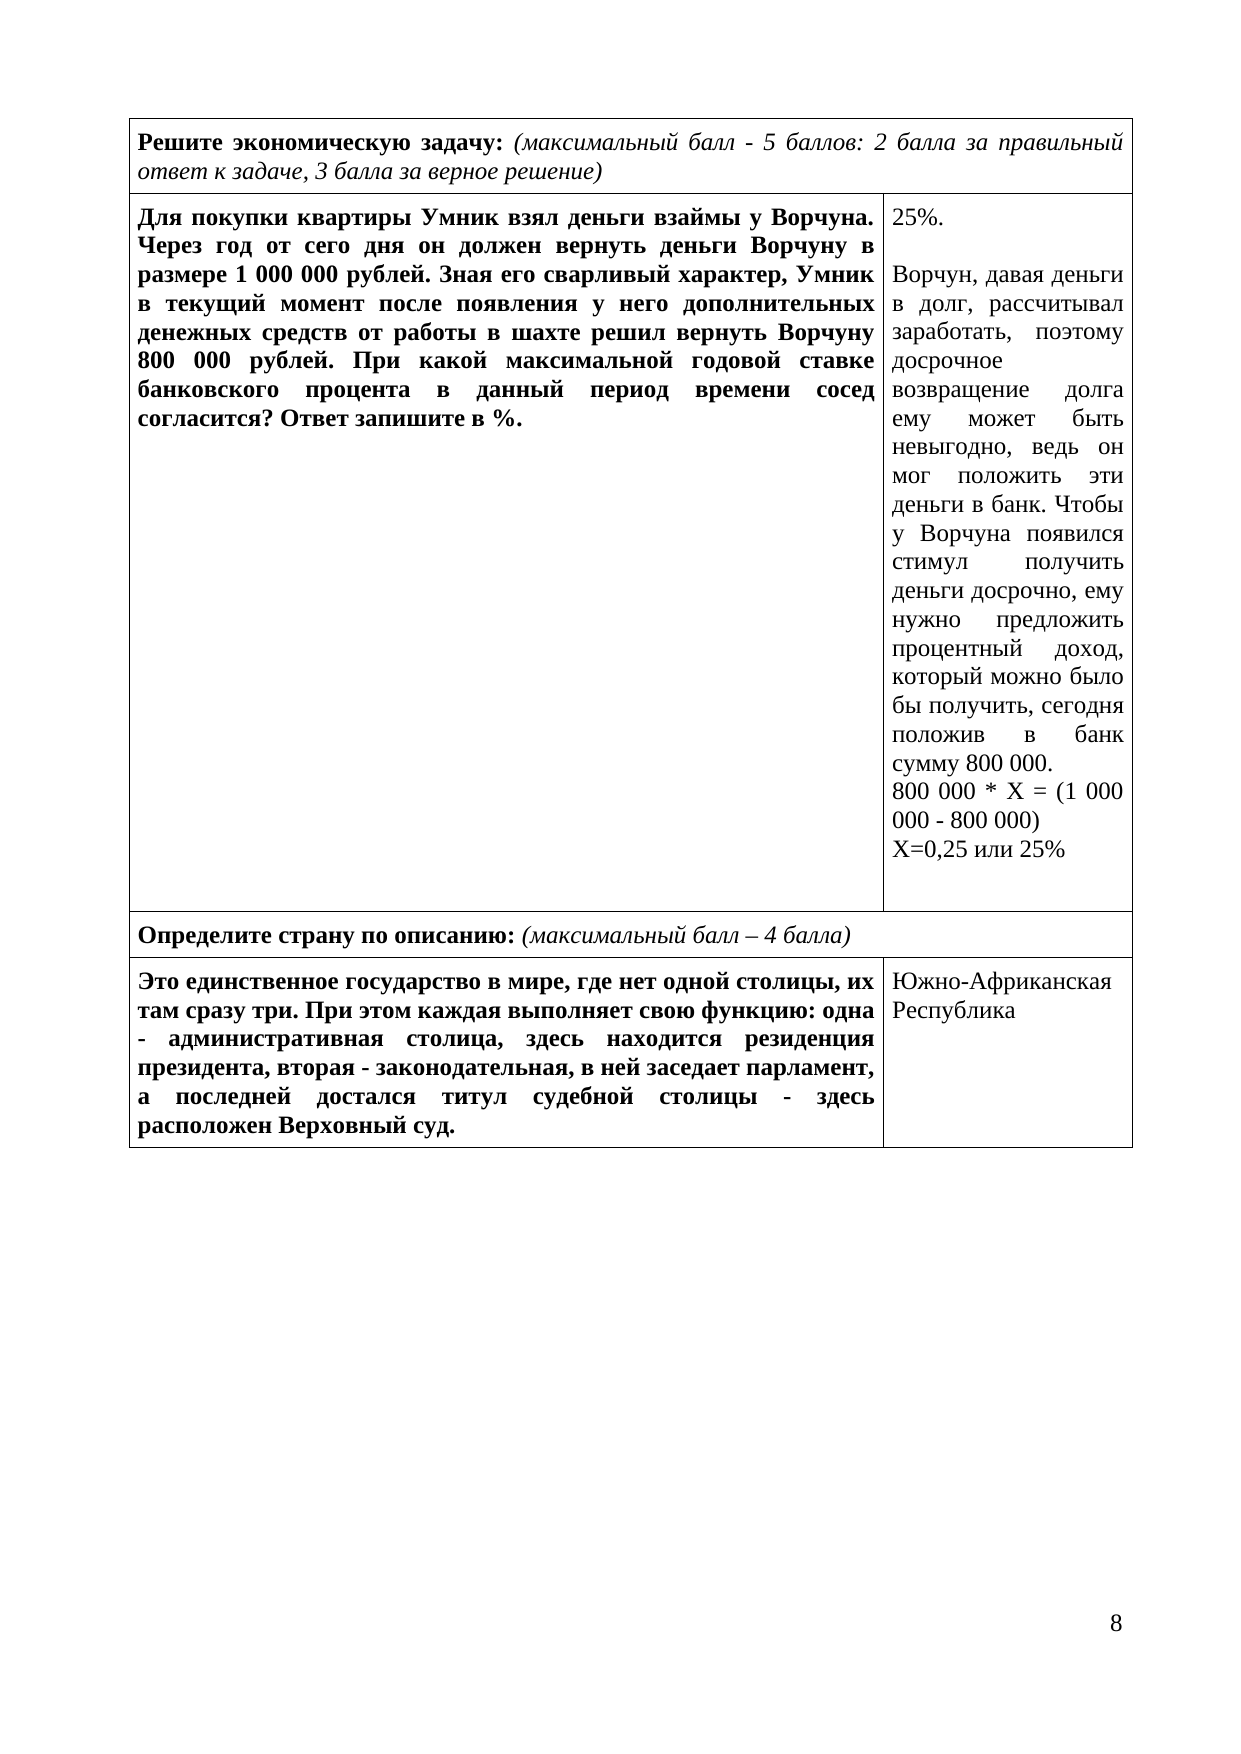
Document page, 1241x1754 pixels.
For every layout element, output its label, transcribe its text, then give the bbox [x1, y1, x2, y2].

table_header Решите экономическую задачу: (максимальный балл - 5 баллов: 2 балла за правильный ответ к задаче, 3 балла за верное решение) [130, 119, 1132, 193]
table_cell Определите страну по описанию: (максимальный балл – 4 балла) [130, 912, 1132, 957]
table_cell Южно-Африканская Республика [884, 958, 1132, 1147]
table_cell Это единственное государство в мире, где нет одной столицы, их там сразу три. При этом каждая выполняет свою функцию: одна - административная столица, здесь находится резиденция президента, вторая - законодательная, в ней заседает парламент, а последней достался титул судебной столицы - здесь расположен Верховный суд. [130, 958, 883, 1147]
table_cell 25%. Ворчун, давая деньги в долг, рассчитывал заработать, поэтому досрочное возвращение долга ему может быть невыгодно, ведь он мог положить эти деньги в банк. Чтобы у Ворчуна появился стимул получить деньги досрочно, ему нужно предложить процентный доход, который можно было бы получить, сегодня положив в банк сумму 800 000. 800 000 * X = (1 000 000 - 800 000) X=0,25 или 25% [884, 194, 1132, 911]
table_cell Для покупки квартиры Умник взял деньги взаймы у Ворчуна. Через год от сего дня он должен вернуть деньги Ворчуну в размере 1 000 000 рублей. Зная его сварливый характер, Умник в текущий момент после появления у него дополнительных денежных средств от работы в шахте решил вернуть Ворчуну 800 000 рублей. При какой максимальной годовой ставке банковского процента в данный период времени сосед согласится? Ответ запишите в %. [130, 194, 883, 911]
